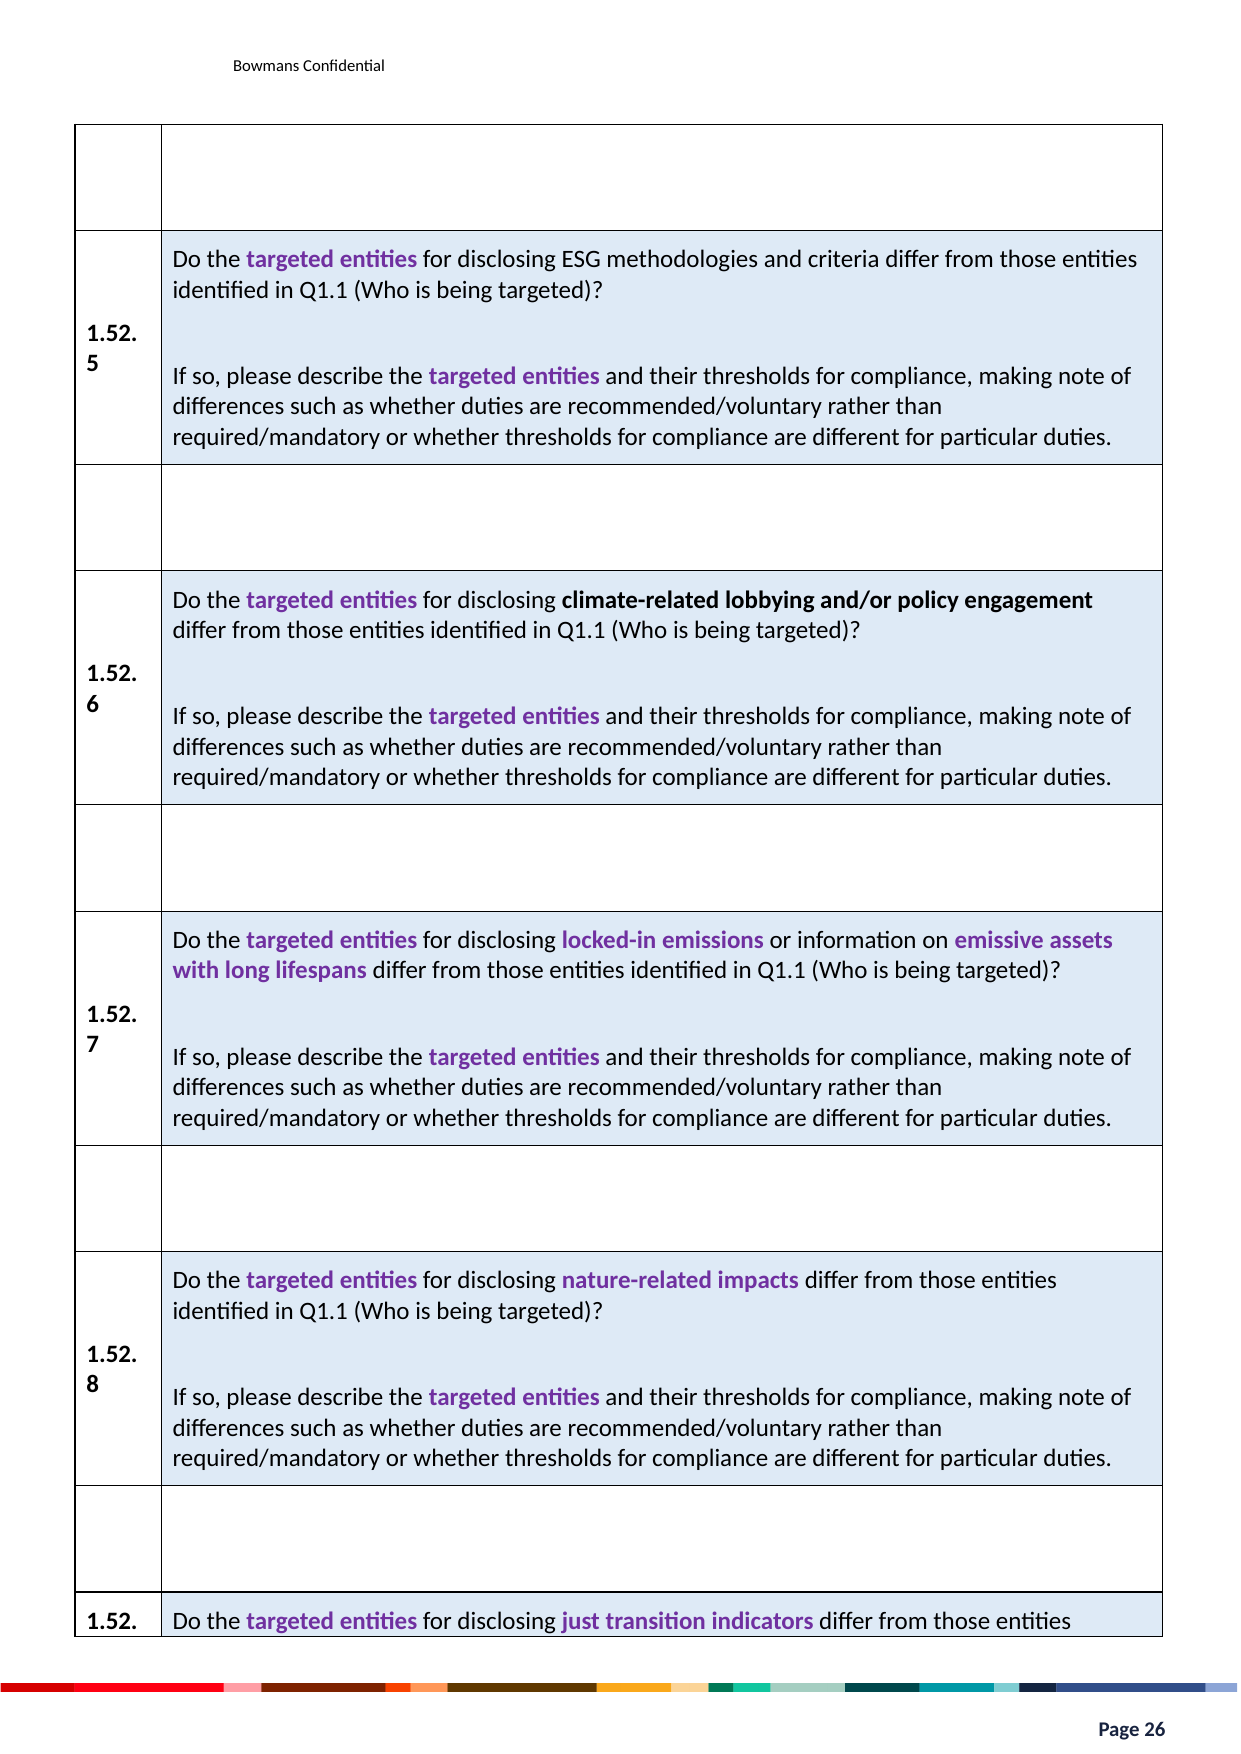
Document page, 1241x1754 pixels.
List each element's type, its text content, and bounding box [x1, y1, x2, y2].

table_cell Do the targeted entities for disclosing locked-in emissions or information on emissive assets with long lifespans differ from those entities identified in Q1.1 (Who is being targeted)? If so, please describe the targeted entities and their thresholds for compliance, making note of differences such as whether duties are recommended/voluntary rather than required/mandatory or whether thresholds for compliance are different for particular duties. [162, 912, 1162, 1145]
table_cell [162, 465, 1162, 570]
table_cell [76, 805, 161, 911]
table_cell 1.52.7 [76, 912, 161, 1145]
table_cell [76, 125, 161, 230]
table_cell 1.52.9 [76, 1593, 161, 1636]
table_cell [76, 465, 161, 570]
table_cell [162, 1593, 1162, 1636]
table_cell [162, 125, 1162, 230]
table_cell Do the targeted entities for disclosing nature-related impacts differ from those entities identified in Q1.1 (Who is being targeted)? If so, please describe the targeted entities and their thresholds for compliance, making note of differences such as whether duties are recommended/voluntary rather than required/mandatory or whether thresholds for compliance are different for particular duties. [162, 1252, 1162, 1485]
picture [0, 1683, 1236, 1692]
table_cell [76, 1146, 161, 1251]
table_cell [162, 805, 1162, 911]
table_cell 1.52.8 [76, 1252, 161, 1485]
table_cell [162, 1486, 1162, 1591]
table_cell [162, 1146, 1162, 1251]
table_cell Do the targeted entities for disclosing ESG methodologies and criteria differ from those entities identified in Q1.1 (Who is being targeted)? If so, please describe the targeted entities and their thresholds for compliance, making note of differences such as whether duties are recommended/voluntary rather than required/mandatory or whether thresholds for compliance are different for particular duties. [162, 231, 1162, 464]
table_cell Do the targeted entities for disclosing climate-related lobbying and/or policy engagement differ from those entities identified in Q1.1 (Who is being targeted)? If so, please describe the targeted entities and their thresholds for compliance, making note of differences such as whether duties are recommended/voluntary rather than required/mandatory or whether thresholds for compliance are different for particular duties. [162, 571, 1162, 804]
table_cell [76, 1486, 161, 1591]
table_cell 1.52.5 [76, 231, 161, 464]
table_cell 1.52.6 [76, 571, 161, 804]
